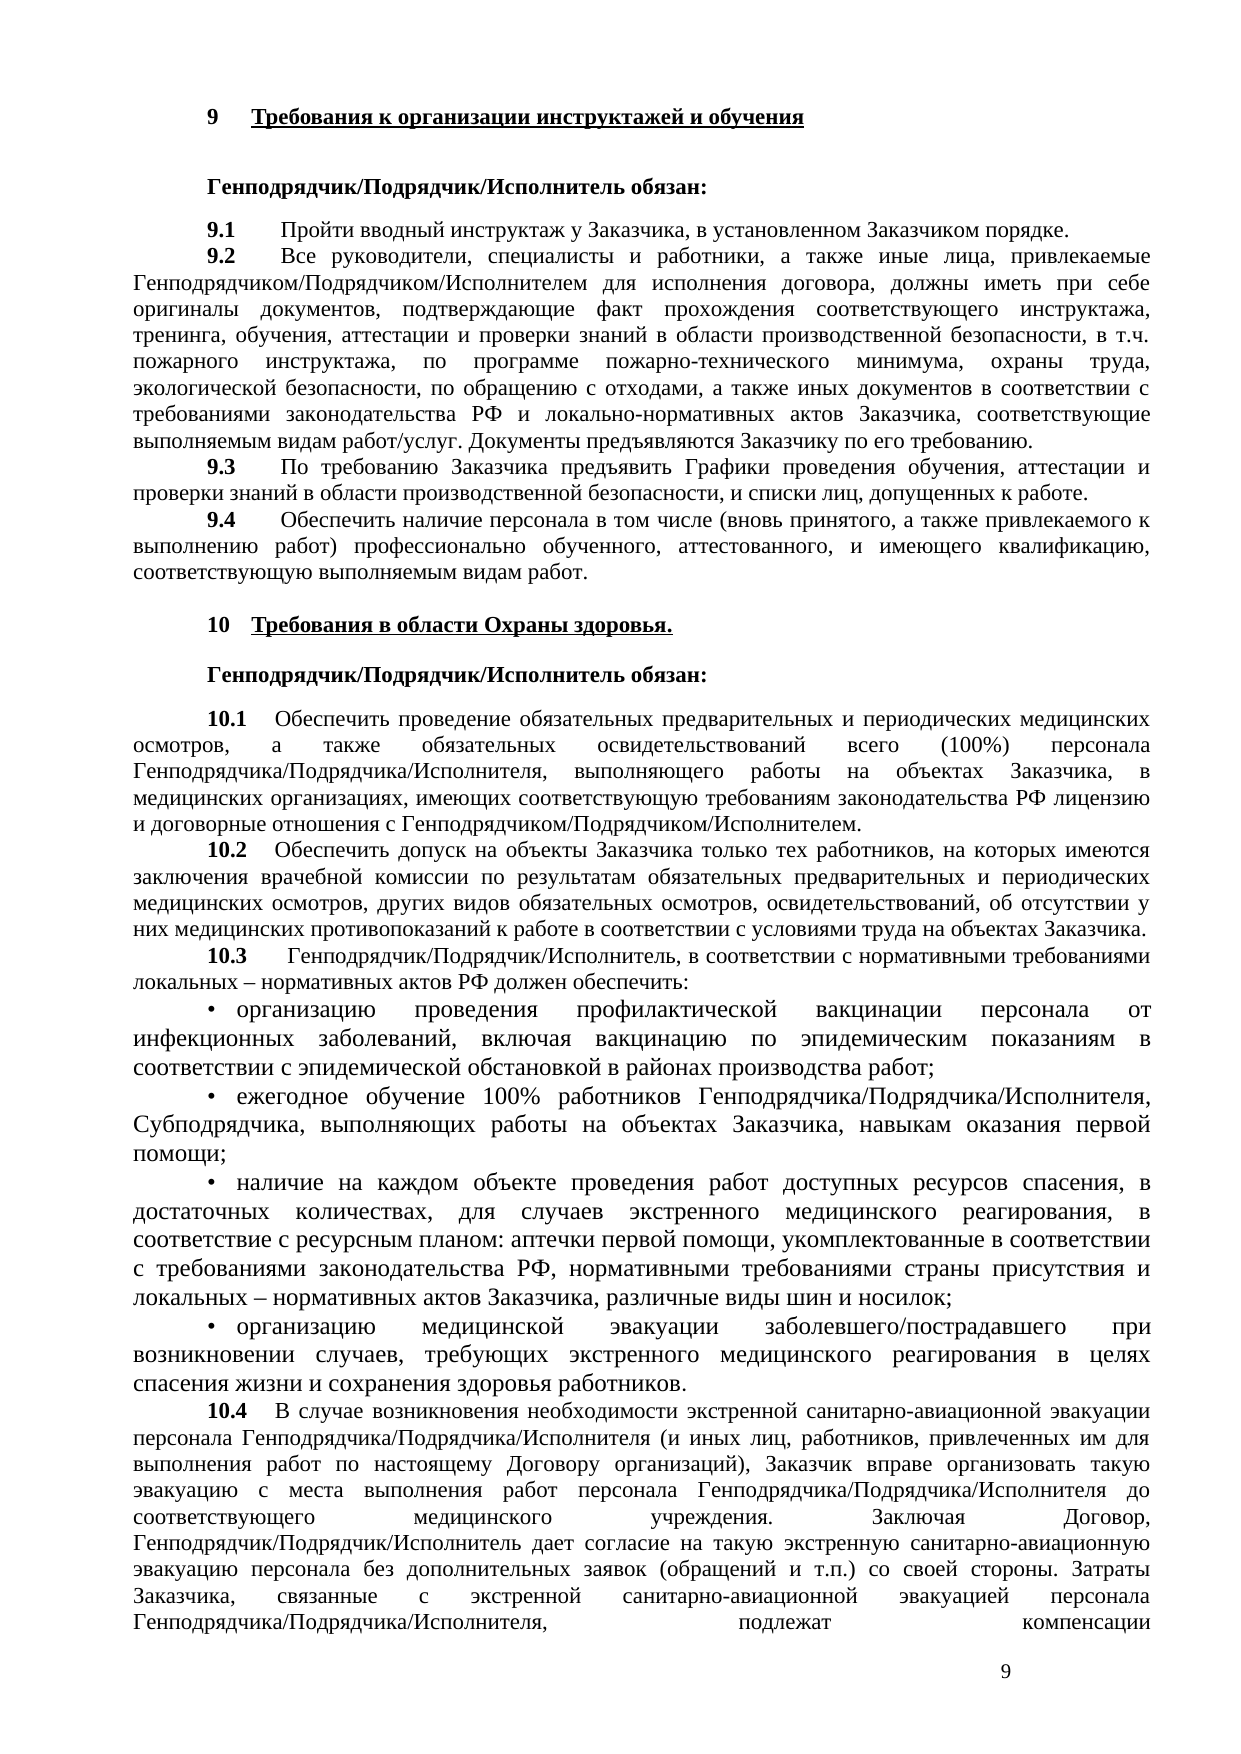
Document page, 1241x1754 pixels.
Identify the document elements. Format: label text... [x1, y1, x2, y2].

list Требования в области Охраны здоровья. [133, 611, 1152, 637]
text Генподрядчик/Подрядчик/Исполнитель обязан: [133, 173, 1152, 199]
text • ежегодное обучение 100% работников Генподрядчика/Подрядчика/Исполнителя, Субподрядчика, выполняющих работы на объектах Заказчика, навыкам оказания первой помощи; [133, 1081, 1152, 1167]
list Обеспечить наличие персонала в том числе (вновь принятого, а также привлекаемого к выполнению работ) профессионально обученного, аттестованного, и имеющего квалификацию, соответствующую выполняемым видам работ. [133, 506, 1152, 585]
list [133, 1397, 1152, 1634]
list По требованию Заказчика предъявить Графики проведения обучения, аттестации и проверки знаний в области производственной безопасности, и списки лиц, допущенных к работе. [133, 453, 1152, 506]
list Обеспечить проведение обязательных предварительных и периодических медицинских осмотров, а также обязательных освидетельствований всего (100%) персонала Генподрядчика/Подрядчика/Исполнителя, выполняющего работы на объектах Заказчика, в медицинских организациях, имеющих соответствующую требованиям законодательства РФ лицензию и договорные отношения с Генподрядчиком/Подрядчиком/Исполнителем. [133, 704, 1152, 836]
list Обеспечить допуск на объекты Заказчика только тех работников, на которых имеются заключения врачебной комиссии по результатам обязательных предварительных и периодических медицинских осмотров, других видов обязательных осмотров, освидетельствований, об отсутствии у них медицинских противопоказаний к работе в соответствии с условиями труда на объектах Заказчика. [133, 836, 1152, 942]
text • организацию проведения профилактической вакцинации персонала от инфекционных заболеваний, включая вакцинацию по эпидемическим показаниям в соответствии с эпидемической обстановкой в районах производства работ; [133, 994, 1152, 1081]
text • организацию медицинской эвакуации заболевшего/пострадавшего при возникновении случаев, требующих экстренного медицинского реагирования в целях спасения жизни и сохранения здоровья работников. [133, 1311, 1152, 1397]
list Пройти вводный инструктаж у Заказчика, в установленном Заказчиком порядке. [133, 216, 1152, 242]
text Генподрядчик/Подрядчик/Исполнитель обязан: [133, 662, 1152, 688]
list Требования к организации инструктажей и обучения [133, 103, 1152, 130]
list Генподрядчик/Подрядчик/Исполнитель, в соответствии с нормативными требованиями локальных – нормативных актов РФ должен обеспечить: [133, 942, 1152, 994]
text • наличие на каждом объекте проведения работ доступных ресурсов спасения, в достаточных количествах, для случаев экстренного медицинского реагирования, в соответствие с ресурсным планом: аптечки первой помощи, укомплектованные в соответствии с требованиями законодательства РФ, нормативными требованиями страны присутствия и локальных – нормативных актов Заказчика, различные виды шин и носилок; [133, 1167, 1152, 1311]
list Все руководители, специалисты и работники, а также иные лица, привлекаемые Генподрядчиком/Подрядчиком/Исполнителем для исполнения договора, должны иметь при себе оригиналы документов, подтверждающие факт прохождения соответствующего инструктажа, тренинга, обучения, аттестации и проверки знаний в области производственной безопасности, в т.ч. пожарного инструктажа, по программе пожарно-технического минимума, охраны труда, экологической безопасности, по обращению с отходами, а также иных документов в соответствии с требованиями законодательства РФ и локально-нормативных актов Заказчика, соответствующие выполняемым видам работ/услуг. Документы предъявляются Заказчику по его требованию. [133, 242, 1152, 453]
